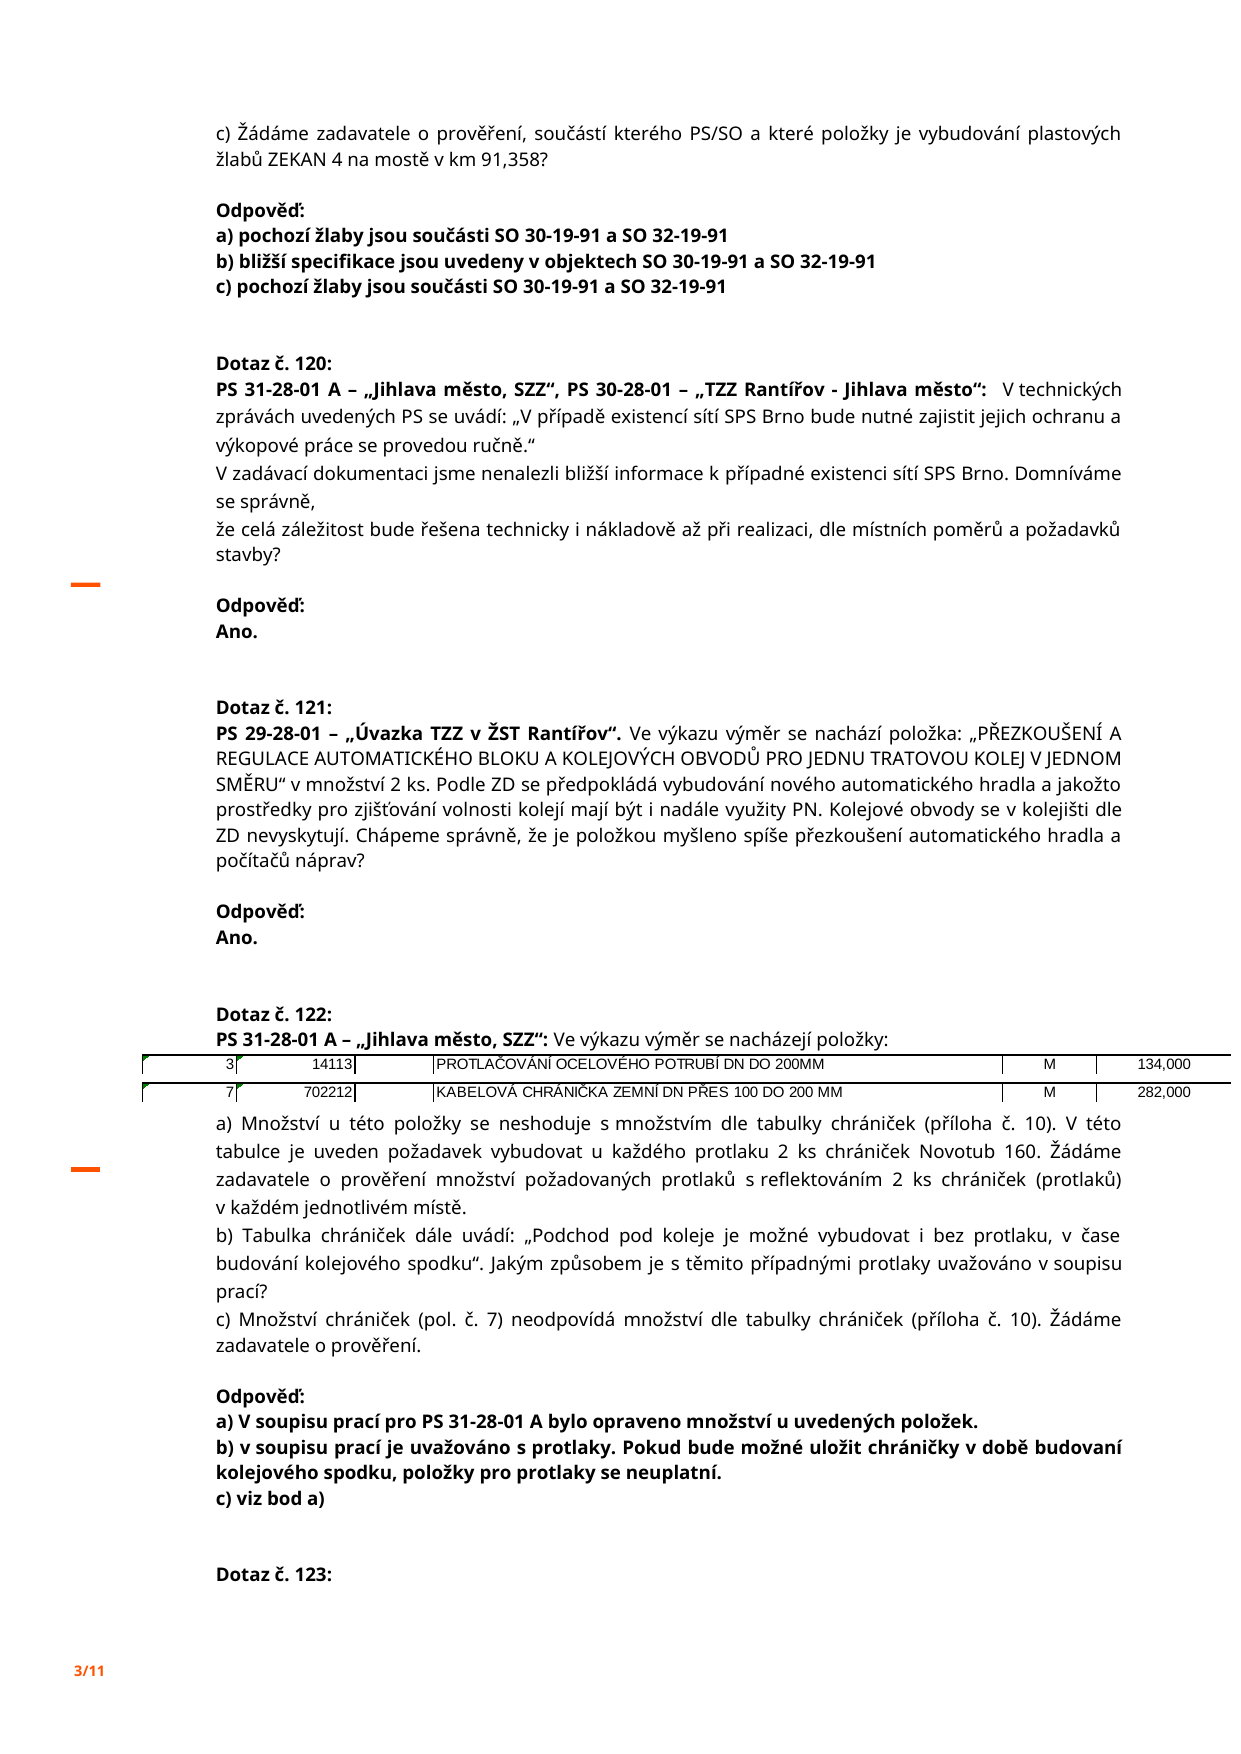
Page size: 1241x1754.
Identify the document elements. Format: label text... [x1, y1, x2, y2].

text Dotaz č. 120: [216, 350, 1122, 376]
text Dotaz č. 123: [216, 1562, 1122, 1587]
text PS 29-28-01 – „Úvazka TZZ v ŽST Rantířov“. Ve výkazu výměr se nachází položka: „PŘEZKOUŠENÍ A REGULACE AUTOMATICKÉHO BLOKU A KOLEJOVÝCH OBVODŮ PRO JEDNU TRATOVOU KOLEJ V JEDNOM SMĚRU“ v množství 2 ks. Podle ZD se předpokládá vybudování nového automatického hradla a jakožto prostředky pro zjišťování volnosti kolejí mají být i nadále využity PN. Kolejové obvody se v kolejišti dle ZD nevyskytují. Chápeme správně, že je položkou myšleno spíše přezkoušení automatického hradla a počítačů náprav? [216, 720, 1122, 873]
text c) Množství chrániček (pol. č. 7) neodpovídá množství dle tabulky chrániček (příloha č. 10). Žádáme zadavatele o prověření. [216, 1307, 1122, 1358]
text Odpověď: [216, 1383, 1122, 1409]
text c) viz bod a) [216, 1485, 1122, 1511]
text c) pochozí žlaby jsou součásti SO 30-19-91 a SO 32-19-91 [216, 274, 1122, 299]
text b) v soupisu prací je uvažováno s protlaky. Pokud bude možné uložit chráničky v době budovaní kolejového spodku, položky pro protlaky se neuplatní. [216, 1434, 1122, 1485]
text Odpověď: [216, 899, 1122, 924]
text Odpověď: [216, 197, 1122, 223]
text PS 31-28-01 A – „Jihlava město, SZZ“: Ve výkazu výměr se nacházejí položky: [216, 1026, 1122, 1052]
text Dotaz č. 122: [216, 1001, 1122, 1026]
text Odpověď: [216, 592, 1122, 618]
text a) V soupisu prací pro PS 31-28-01 A bylo opraveno množství u uvedených položek. [216, 1409, 1122, 1434]
text a) Množství u této položky se neshoduje s množstvím dle tabulky chrániček (příloha č. 10). V této tabulce je uveden požadavek vybudovat u každého protlaku 2 ks chrániček Novotub 160. Žádáme zadavatele o prověření množství požadovaných protlaků s reflektováním 2 ks chrániček (protlaků) v každém jednotlivém místě. [216, 1110, 1122, 1220]
text c) Žádáme zadavatele o prověření, součástí kterého PS/SO a které položky je vybudování plastových žlabů ZEKAN 4 na mostě v km 91,358? [216, 121, 1122, 172]
text b) bližší specifikace jsou uvedeny v objektech SO 30-19-91 a SO 32-19-91 [216, 248, 1122, 274]
text že celá záležitost bude řešena technicky i nákladově až při realizaci, dle místních poměrů a požadavků stavby? [216, 516, 1122, 567]
text Ano. [216, 618, 1122, 643]
text PS 31-28-01 A – „Jihlava město, SZZ“, PS 30-28-01 – „TZZ Rantířov - Jihlava město“: V technických zprávách uvedených PS se uvádí: „V případě existencí sítí SPS Brno bude nutné zajistit jejich ochranu a výkopové práce se provedou ručně.“ [216, 376, 1122, 457]
text b) Tabulka chrániček dále uvádí: „Podchod pod koleje je možné vybudovat i bez protlaku, v čase budování kolejového spodku“. Jakým způsobem je s těmito případnými protlaky uvažováno v soupisu prací? [216, 1222, 1122, 1304]
text V zadávací dokumentaci jsme nenalezli bližší informace k případné existenci sítí SPS Brno. Domníváme se správně, [216, 460, 1122, 513]
text a) pochozí žlaby jsou součásti SO 30-19-91 a SO 32-19-91 [216, 223, 1122, 248]
text Ano. [216, 924, 1122, 950]
text Dotaz č. 121: [216, 694, 1122, 720]
